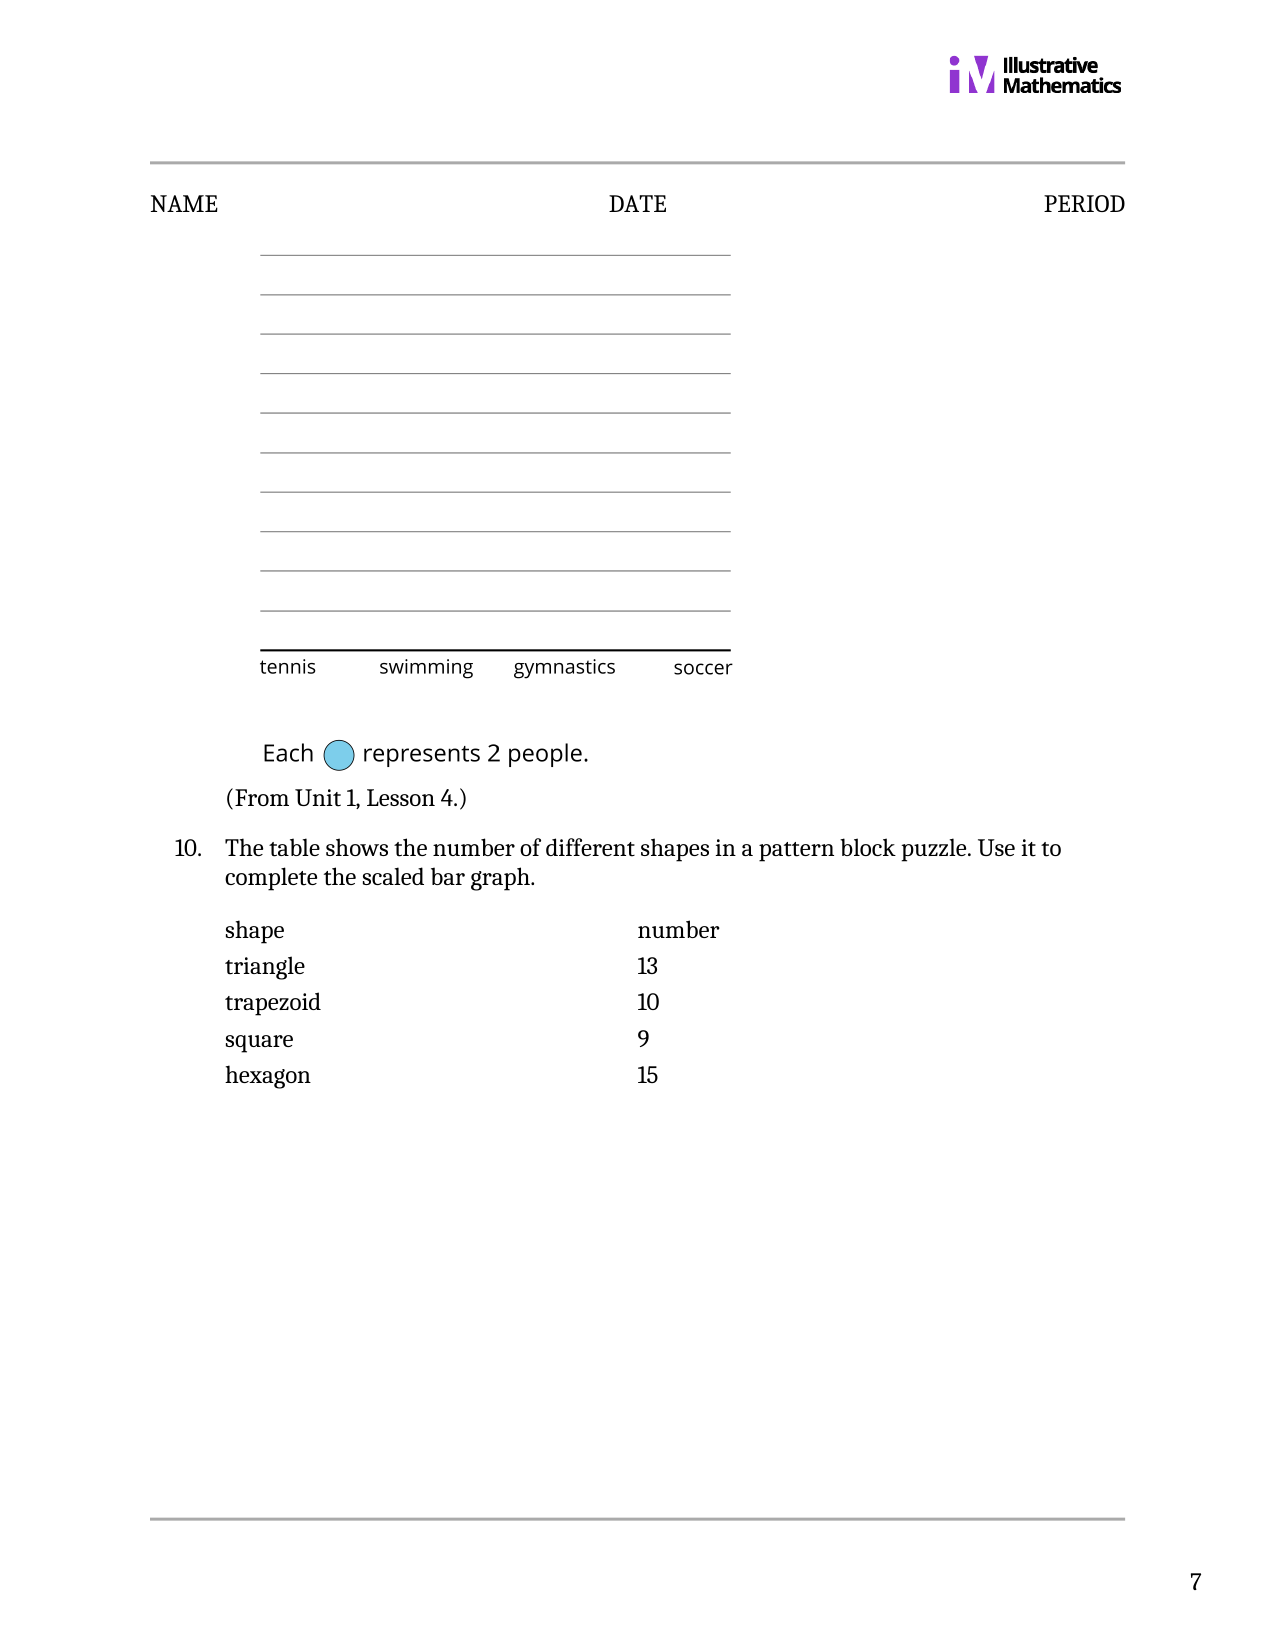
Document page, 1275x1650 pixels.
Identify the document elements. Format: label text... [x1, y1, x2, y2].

table_cell square [139, 1021, 551, 1057]
list (From Unit 1, Lesson 4.) [175, 784, 1125, 813]
table_cell hexagon [139, 1057, 551, 1093]
table_cell 10 [551, 985, 964, 1021]
list The table shows the number of different shapes in a pattern block puzzle. Use it to complete the scaled bar graph. [175, 834, 1125, 891]
table_cell 9 [551, 1021, 964, 1057]
table_cell 15 [551, 1057, 964, 1093]
table_header number [551, 912, 964, 948]
table_cell 13 [551, 948, 964, 984]
picture [243, 247, 752, 775]
picture [949, 55, 1121, 93]
table_cell trapezoid [139, 985, 551, 1021]
table_cell triangle [139, 948, 551, 984]
table_header shape [139, 912, 551, 948]
